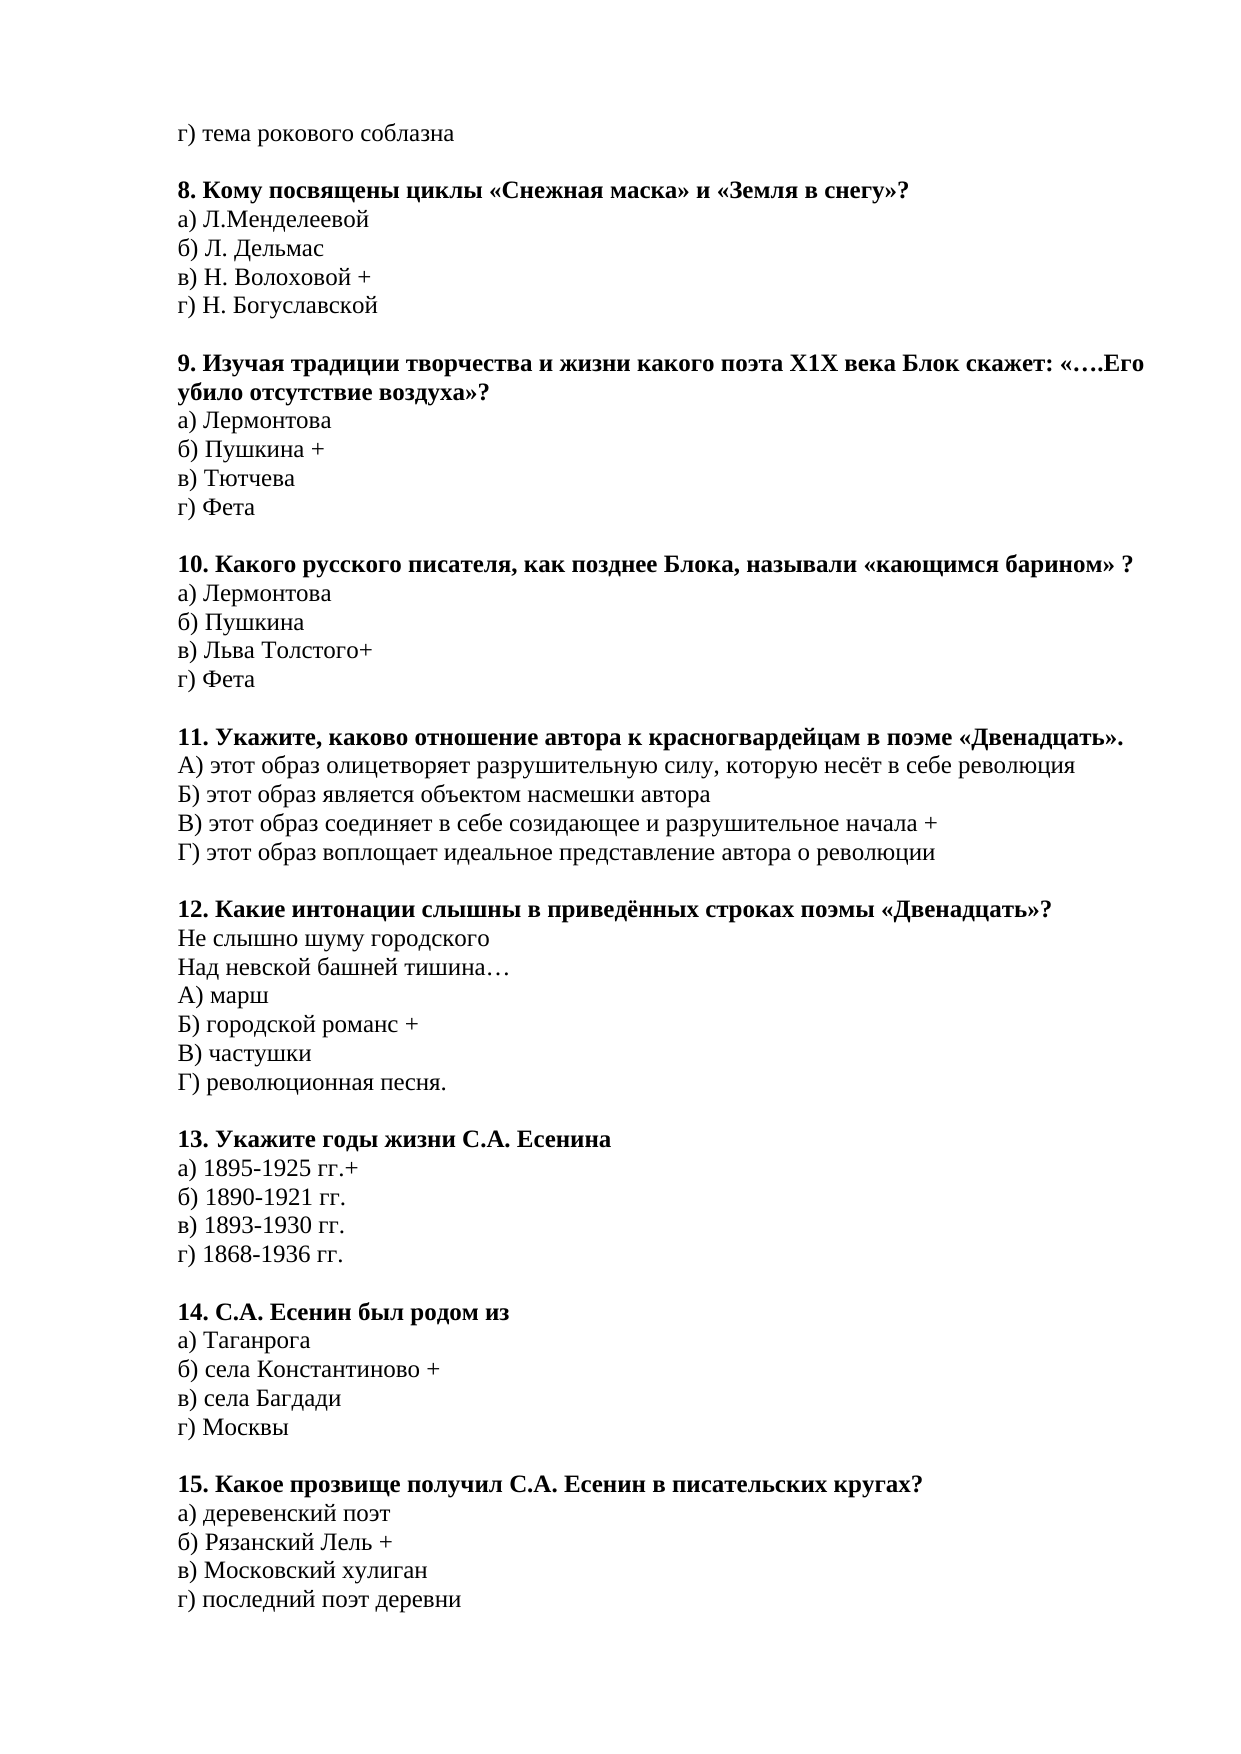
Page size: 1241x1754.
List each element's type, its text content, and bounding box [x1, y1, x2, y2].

text В) этот образ соединяет в себе созидающее и разрушительное начала + [177, 808, 1152, 837]
text 8. Кому посвящены циклы «Снежная маска» и «Земля в снегу»? [177, 176, 1152, 204]
text Г) этот образ воплощает идеальное представление автора о революции [177, 837, 1152, 866]
text г) 1868-1936 гг. [177, 1239, 1152, 1268]
text 12. Какие интонации слышны в приведённых строках поэмы «Двенадцать»? [177, 894, 1152, 923]
text в) Московский хулиган [177, 1556, 1152, 1584]
text г) Фета [177, 664, 1152, 693]
text г) последний поэт деревни [177, 1584, 1152, 1613]
text 15. Какое прозвище получил С.А. Есенин в писательских кругах? [177, 1469, 1152, 1498]
text г) Фета [177, 492, 1152, 521]
text Б) городской романс + [177, 1009, 1152, 1038]
text б) Рязанский Лель + [177, 1527, 1152, 1556]
text г) Москвы [177, 1412, 1152, 1441]
text Б) этот образ является объектом насмешки автора [177, 779, 1152, 808]
text Г) революционная песня. [177, 1067, 1152, 1096]
text Не слышно шуму городского [177, 923, 1152, 952]
text А) этот образ олицетворяет разрушительную силу, которую несёт в себе революция [177, 751, 1152, 779]
text г) Н. Богуславской [177, 291, 1152, 319]
text 14. С.А. Есенин был родом из [177, 1297, 1152, 1326]
text а) Л.Менделеевой [177, 204, 1152, 233]
text в) 1893-1930 гг. [177, 1211, 1152, 1239]
text б) 1890-1921 гг. [177, 1182, 1152, 1211]
text г) тема рокового соблазна [177, 118, 1152, 147]
text а) 1895-1925 гг.+ [177, 1153, 1152, 1182]
text Над невской башней тишина… [177, 952, 1152, 981]
text в) Тютчева [177, 463, 1152, 492]
text б) Пушкина + [177, 434, 1152, 463]
text б) Пушкина [177, 607, 1152, 636]
text а) Таганрога [177, 1326, 1152, 1354]
text а) Лермонтова [177, 406, 1152, 434]
text В) частушки [177, 1038, 1152, 1067]
text в) Льва Толстого+ [177, 636, 1152, 664]
text 11. Укажите, каково отношение автора к красногвардейцам в поэме «Двенадцать». [177, 722, 1152, 751]
text А) марш [177, 981, 1152, 1009]
text а) деревенский поэт [177, 1498, 1152, 1527]
text а) Лермонтова [177, 578, 1152, 607]
text в) села Багдади [177, 1383, 1152, 1412]
text 10. Какого русского писателя, как позднее Блока, называли «кающимся барином» ? [177, 549, 1152, 578]
text 13. Укажите годы жизни С.А. Есенина [177, 1124, 1152, 1153]
text б) Л. Дельмас [177, 233, 1152, 262]
text в) Н. Волоховой + [177, 262, 1152, 291]
text б) села Константиново + [177, 1354, 1152, 1383]
text 9. Изучая традиции творчества и жизни какого поэта Х1Х века Блок скажет: «….Его убило отсутствие воздуха»? [177, 348, 1152, 406]
